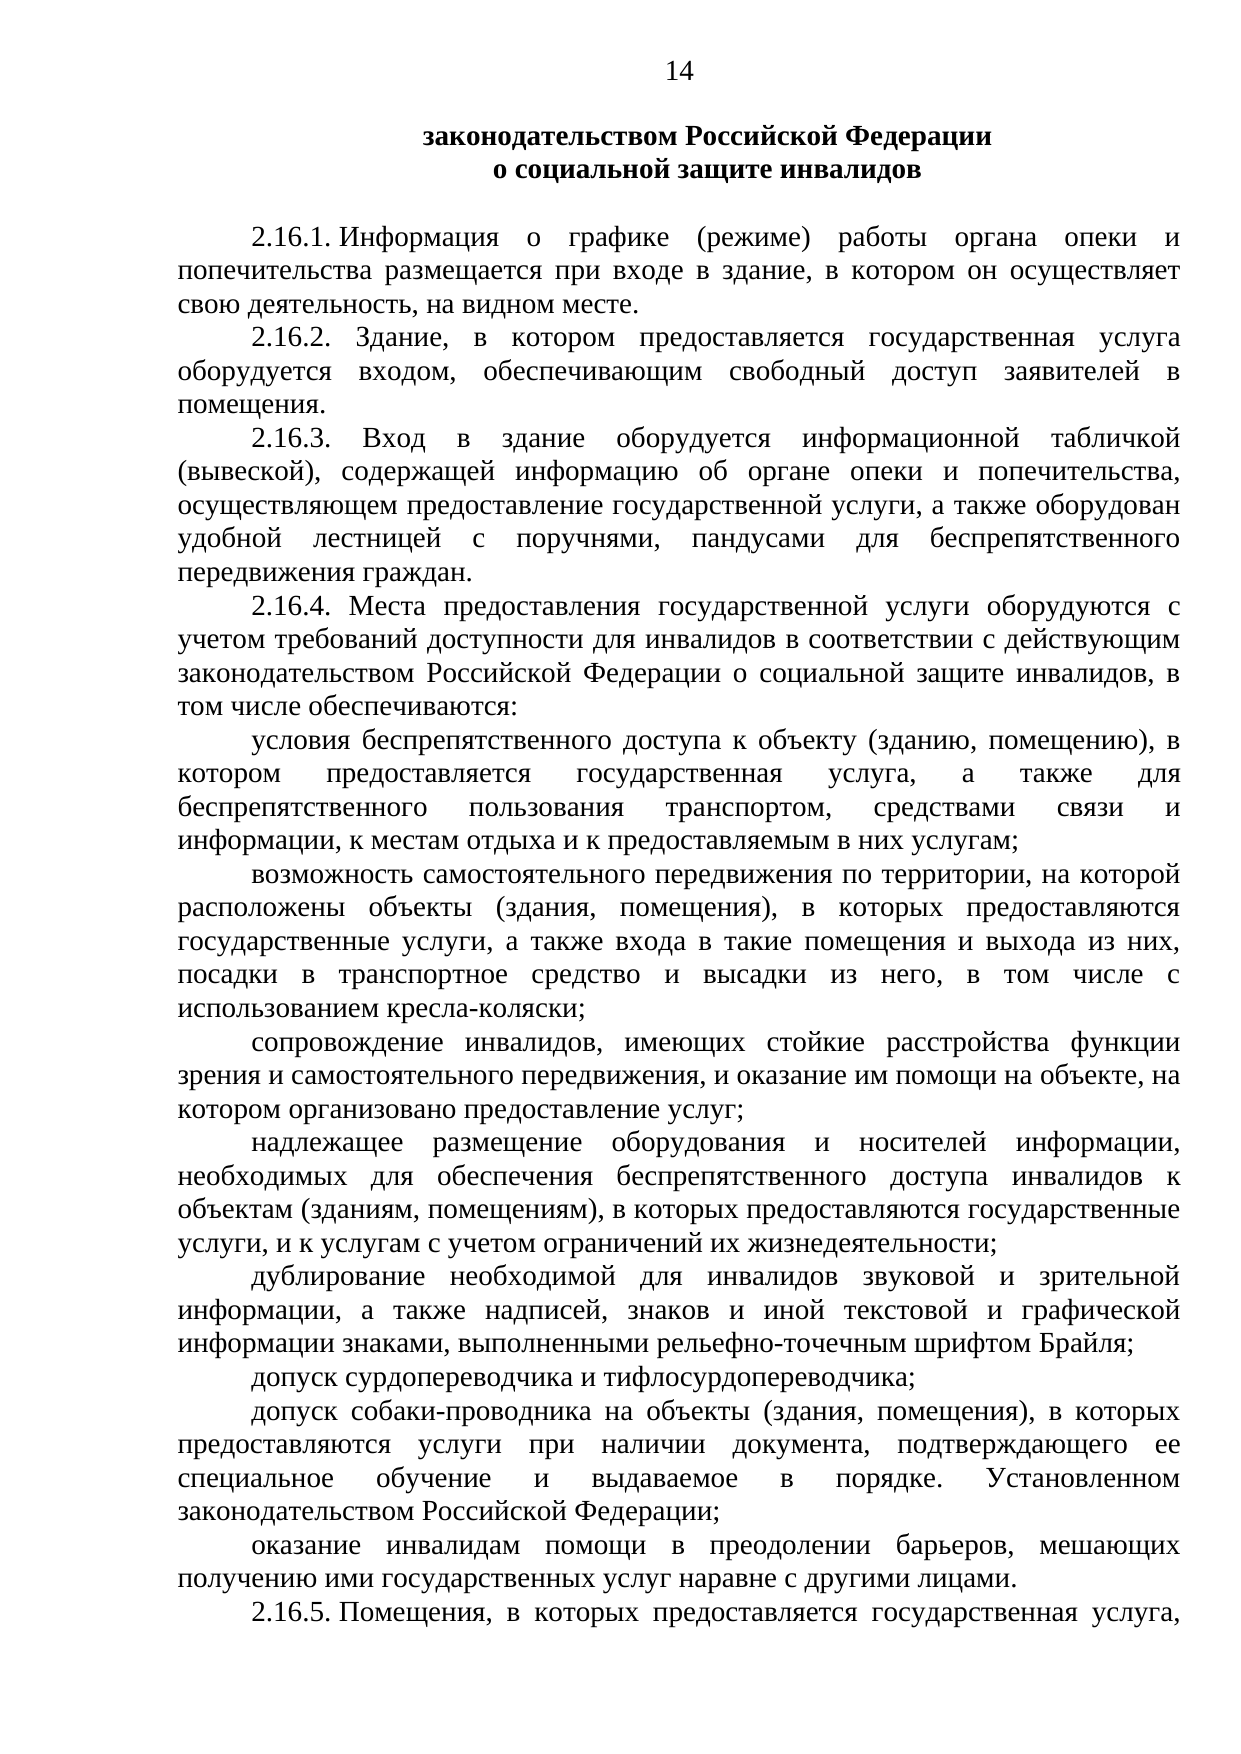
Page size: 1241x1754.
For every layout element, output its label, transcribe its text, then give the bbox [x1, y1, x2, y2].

text допуск сурдопереводчика и тифлосурдопереводчика; [177, 1359, 1181, 1393]
text сопровождение инвалидов, имеющих стойкие расстройства функции зрения и самостоятельного передвижения, и оказание им помощи на объекте, на котором организовано предоставление услуг; [177, 1024, 1181, 1124]
text возможность самостоятельного передвижения по территории, на которой расположены объекты (здания, помещения), в которых предоставляются государственные услуги, а также входа в такие помещения и выхода из них, посадки в транспортное средство и высадки из него, в том числе с использованием кресла-коляски; [177, 856, 1181, 1024]
text 2.16.3. Вход в здание оборудуется информационной табличкой (вывеской), содержащей информацию об органе опеки и попечительства, осуществляющем предоставление государственной услуги, а также оборудован удобной лестницей с поручнями, пандусами для беспрепятственного передвижения граждан. [177, 420, 1181, 588]
text 2.16.1. Информация о графике (режиме) работы органа опеки и попечительства размещается при входе в здание, в котором он осуществляет свою деятельность, на видном месте. [177, 219, 1181, 319]
text дублирование необходимой для инвалидов звуковой и зрительной информации, а также надписей, знаков и иной текстовой и графической информации знаками, выполненными рельефно-точечным шрифтом Брайля; [177, 1258, 1181, 1359]
text допуск собаки-проводника на объекты (здания, помещения), в которых предоставляются услуги при наличии документа, подтверждающего ее специальное обучение и выдаваемое в порядке. Установленном законодательством Российской Федерации; [177, 1393, 1181, 1527]
text о социальной защите инвалидов [177, 152, 1181, 185]
text 2.16.2. Здание, в котором предоставляется государственная услуга оборудуется входом, обеспечивающим свободный доступ заявителей в помещения. [177, 319, 1181, 420]
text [177, 1594, 1181, 1627]
text 2.16.4. Места предоставления государственной услуги оборудуются с учетом требований доступности для инвалидов в соответствии с действующим законодательством Российской Федерации о социальной защите инвалидов, в том числе обеспечиваются: [177, 588, 1181, 722]
text условия беспрепятственного доступа к объекту (зданию, помещению), в котором предоставляется государственная услуга, а также для беспрепятственного пользования транспортом, средствами связи и информации, к местам отдыха и к предоставляемым в них услугам; [177, 722, 1181, 856]
text надлежащее размещение оборудования и носителей информации, необходимых для обеспечения беспрепятственного доступа инвалидов к объектам (зданиям, помещениям), в которых предоставляются государственные услуги, и к услугам с учетом ограничений их жизнедеятельности; [177, 1124, 1181, 1258]
text законодательством Российской Федерации [177, 118, 1181, 152]
text оказание инвалидам помощи в преодолении барьеров, мешающих получению ими государственных услуг наравне с другими лицами. [177, 1527, 1181, 1594]
